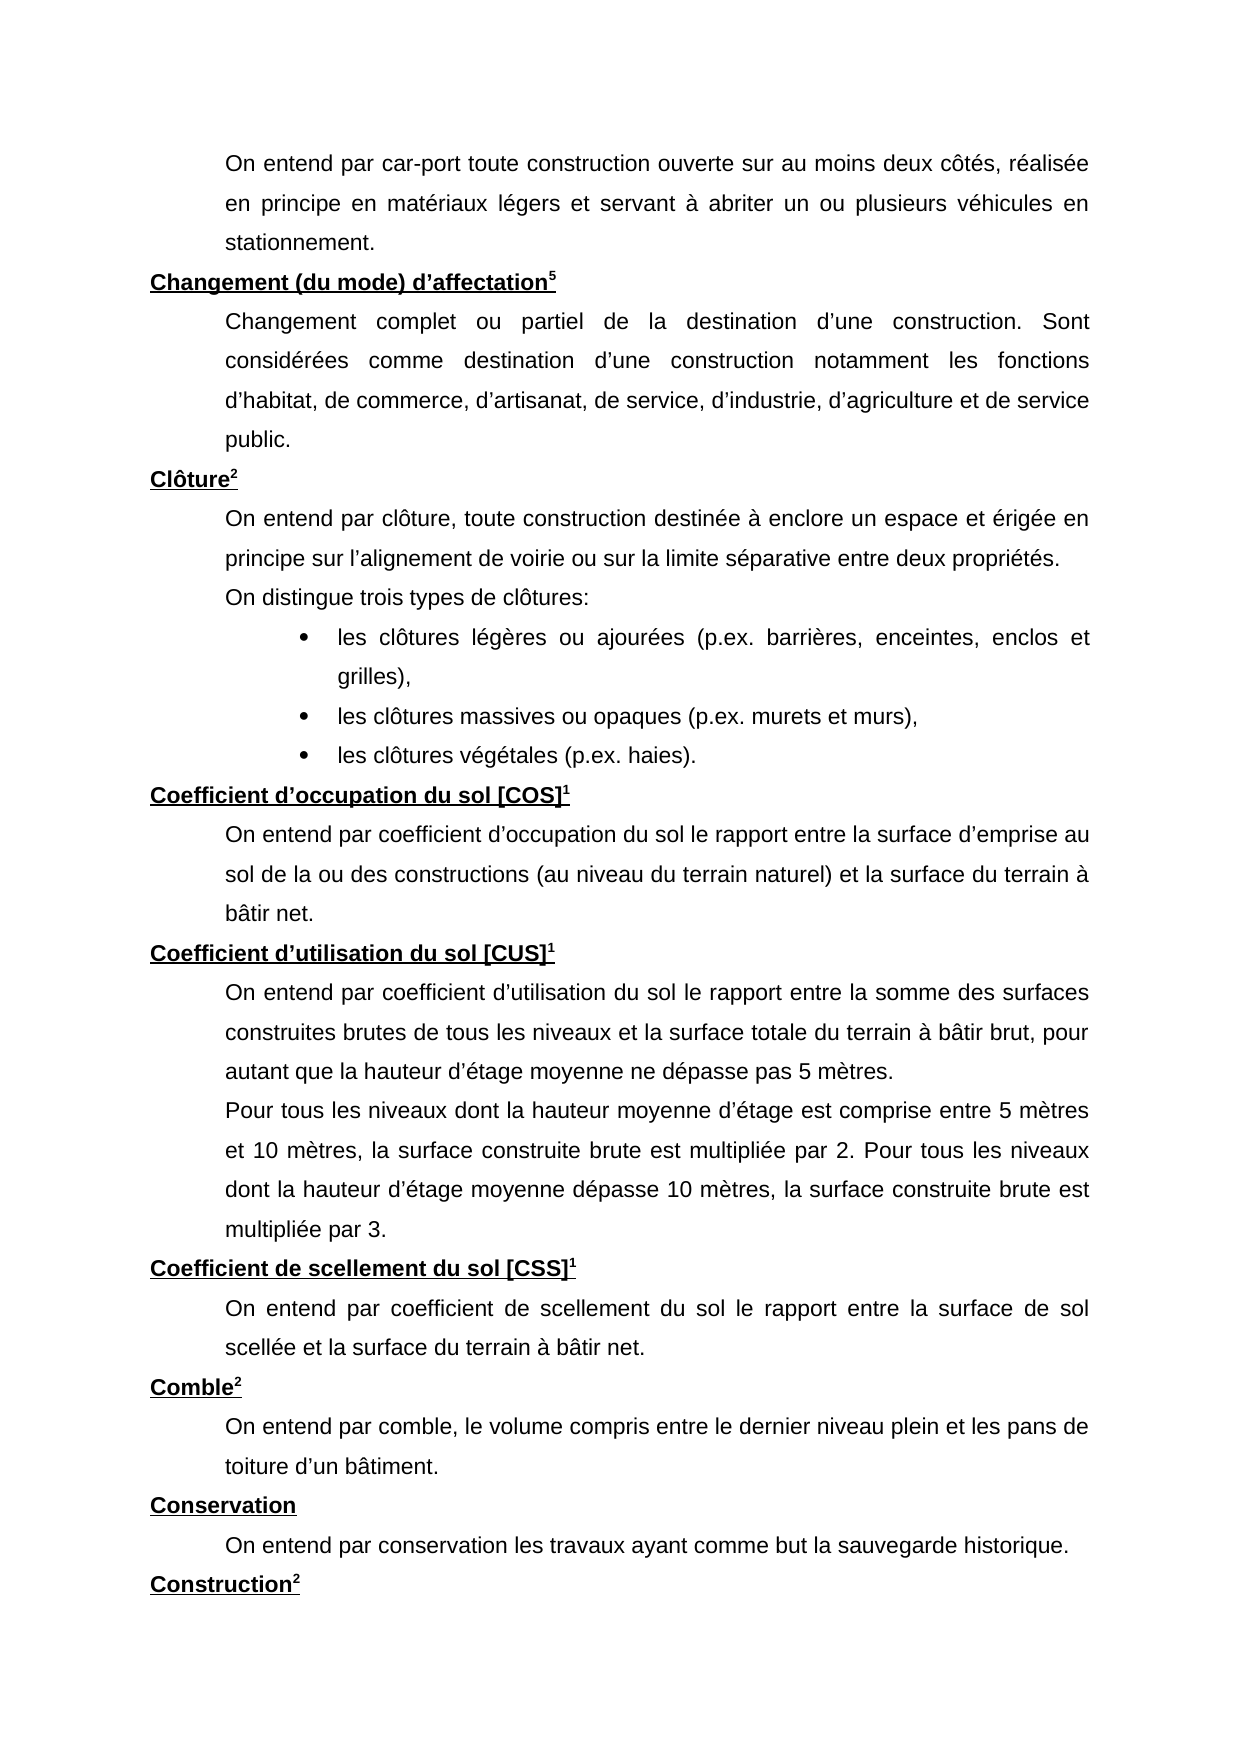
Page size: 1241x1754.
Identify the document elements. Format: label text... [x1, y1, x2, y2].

text On entend par coefficient d’occupation du sol le rapport entre la surface d’emprise au sol de la ou des constructions (au niveau du terrain naturel) et la surface du terrain à bâtir net. [225, 821, 1090, 926]
text Conservation [150, 1492, 1090, 1519]
list les clôtures légères ou ajourées (p.ex. barrières, enceintes, enclos et grilles), [300, 624, 1090, 689]
text On distingue trois types de clôtures: [225, 584, 1090, 611]
list les clôtures végétales (p.ex. haies). [300, 742, 1090, 768]
text Coefficient d’utilisation du sol [CUS]1 [150, 939, 1090, 966]
text On entend par conservation les travaux ayant comme but la sauvegarde historique. [225, 1532, 1090, 1558]
text Pour tous les niveaux dont la hauteur moyenne d’étage est comprise entre 5 mètres et 10 mètres, la surface construite brute est multipliée par 2. Pour tous les niveaux dont la hauteur d’étage moyenne dépasse 10 mètres, la surface construite brute est multipliée par 3. [225, 1097, 1090, 1242]
text Clôture2 [150, 466, 1090, 492]
text On entend par coefficient d’utilisation du sol le rapport entre la somme des surfaces construites brutes de tous les niveaux et la surface totale du terrain à bâtir brut, pour autant que la hauteur d’étage moyenne ne dépasse pas 5 mètres. [225, 979, 1090, 1084]
text On entend par comble, le volume compris entre le dernier niveau plein et les pans de toiture d’un bâtiment. [225, 1413, 1090, 1479]
list les clôtures massives ou opaques (p.ex. murets et murs), [300, 703, 1090, 729]
text On entend par clôture, toute construction destinée à enclore un espace et érigée en principe sur l’alignement de voirie ou sur la limite séparative entre deux propriétés. [225, 505, 1090, 571]
text Changement complet ou partiel de la destination d’une construction. Sont considérées comme destination d’une construction notamment les fonctions d’habitat, de commerce, d’artisanat, de service, d’industrie, d’agriculture et de service public. [225, 308, 1090, 453]
text On entend par coefficient de scellement du sol le rapport entre la surface de sol scellée et la surface du terrain à bâtir net. [225, 1295, 1090, 1361]
text Coefficient de scellement du sol [CSS]1 [150, 1255, 1090, 1282]
text Construction2 [150, 1571, 1090, 1598]
text Comble2 [150, 1374, 1090, 1400]
text Coefficient d’occupation du sol [COS]1 [150, 782, 1090, 808]
text Changement (du mode) d’affectation5 [150, 268, 1090, 295]
text On entend par car-port toute construction ouverte sur au moins deux côtés, réalisée en principe en matériaux légers et servant à abriter un ou plusieurs véhicules en stationnement. [225, 150, 1090, 255]
